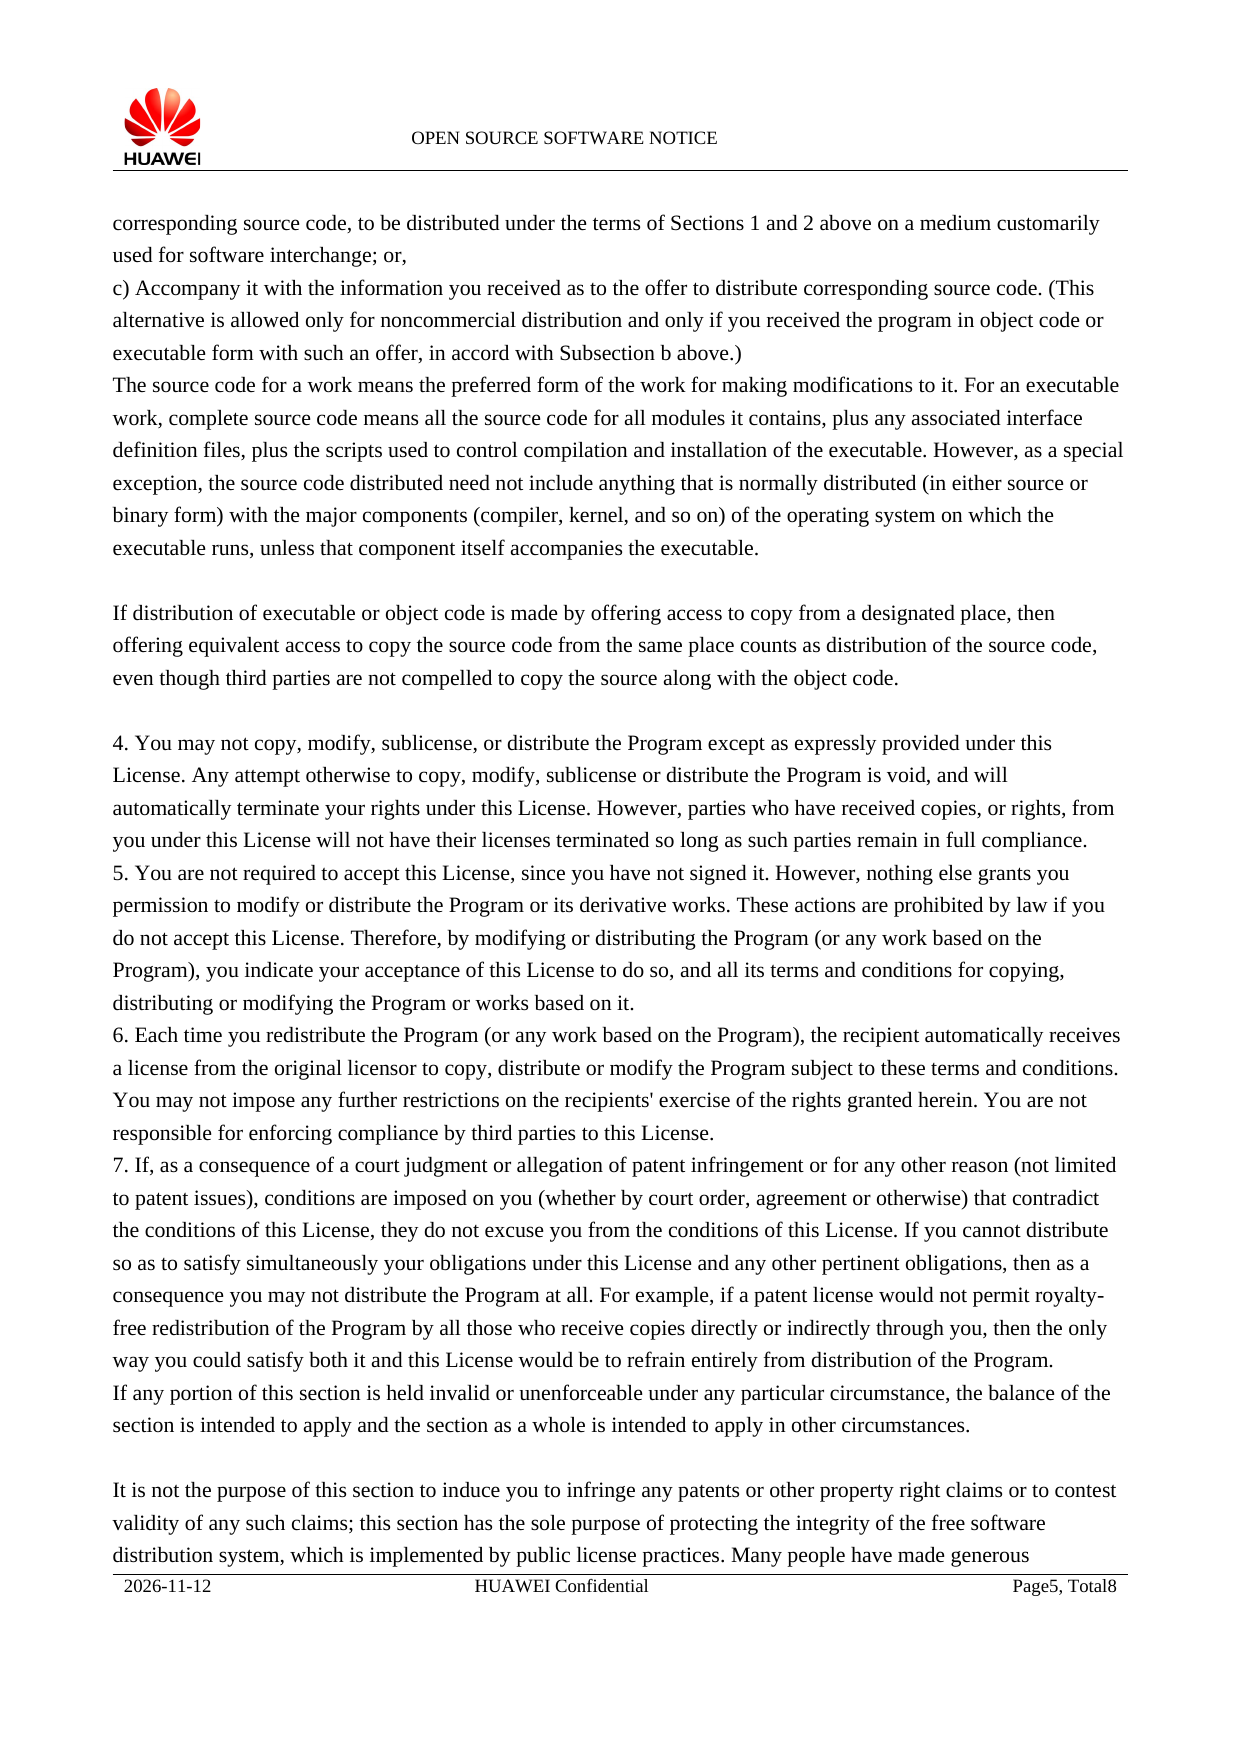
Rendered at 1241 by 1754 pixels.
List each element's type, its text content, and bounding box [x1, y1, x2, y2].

picture [124, 88, 201, 165]
